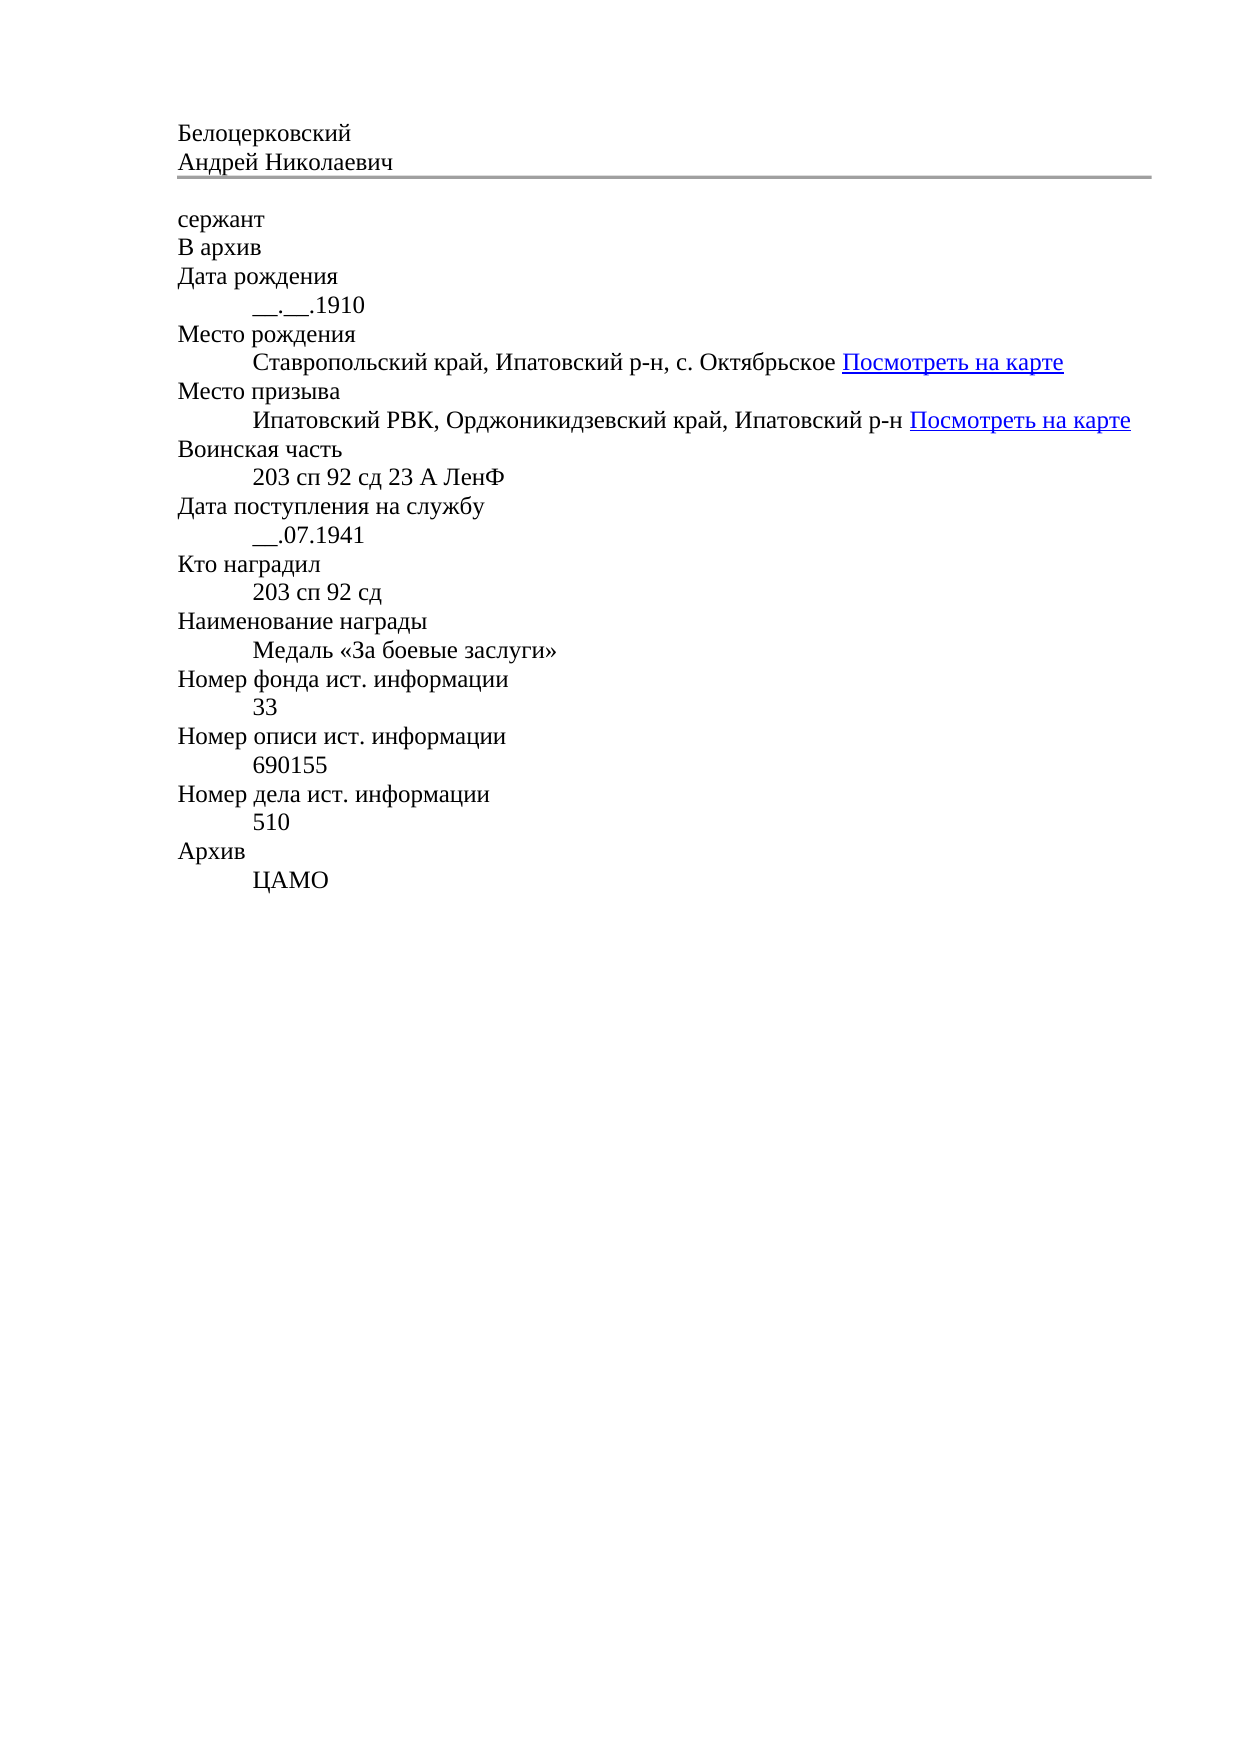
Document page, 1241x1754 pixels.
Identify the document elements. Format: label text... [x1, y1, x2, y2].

text Архив [177, 836, 1152, 865]
text 690155 [252, 750, 1152, 779]
text Наименование награды [177, 606, 1152, 635]
text сержант [177, 204, 1152, 232]
text Андрей Николаевич [177, 147, 1152, 175]
text Место рождения [177, 319, 1152, 347]
text 203 сп 92 сд 23 А ЛенФ [252, 462, 1152, 491]
text 33 [252, 692, 1152, 721]
text В архив [177, 232, 1152, 261]
text ЦАМО [252, 865, 1152, 894]
text Дата рождения [177, 261, 1152, 290]
text __.07.1941 [252, 520, 1152, 549]
text 510 [252, 807, 1152, 836]
text Номер описи ист. информации [177, 721, 1152, 750]
text Медаль «За боевые заслуги» [252, 635, 1152, 664]
text Кто наградил [177, 549, 1152, 577]
text Ипатовский РВК, Орджоникидзевский край, Ипатовский р-н Посмотреть на карте [252, 405, 1152, 434]
text 203 сп 92 сд [252, 577, 1152, 606]
text Место призыва [177, 376, 1152, 405]
text __.__.1910 [252, 290, 1152, 319]
text Воинская часть [177, 434, 1152, 462]
text Белоцерковский [177, 118, 1152, 147]
text Номер фонда ист. информации [177, 664, 1152, 692]
text Ставропольский край, Ипатовский р-н, с. Октябрьское Посмотреть на карте [252, 347, 1152, 376]
text Номер дела ист. информации [177, 779, 1152, 807]
text Дата поступления на службу [177, 491, 1152, 520]
